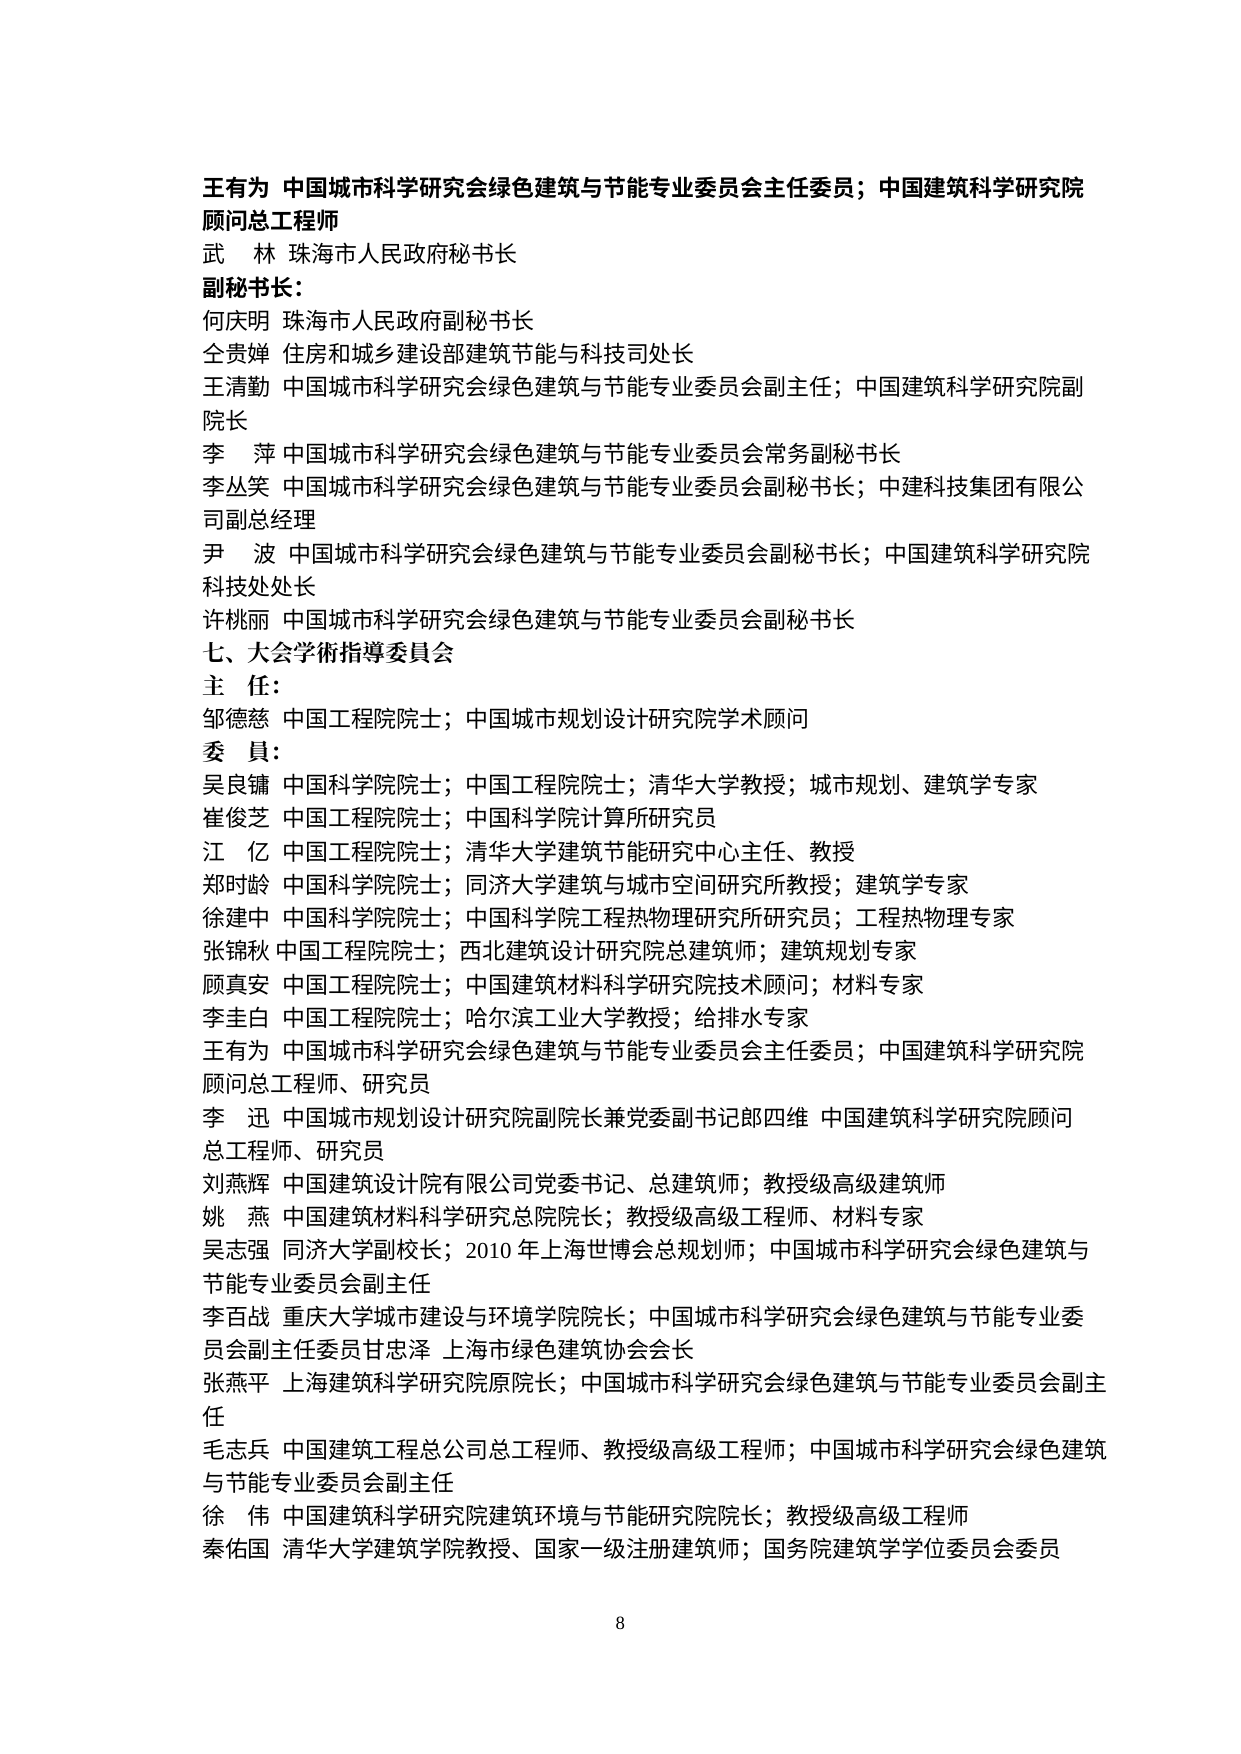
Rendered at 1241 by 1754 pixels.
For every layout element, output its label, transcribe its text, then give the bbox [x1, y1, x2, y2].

text 七、大会学術指導委員会 [202, 635, 1110, 668]
text 王有为 中国城市科学研究会绿色建筑与节能专业委员会主任委员；中国建筑科学研究院顾问总工程师、研究员 [202, 1033, 1093, 1099]
text 吴良镛 中国科学院院士；中国工程院院士；清华大学教授；城市规划、建筑学专家 [202, 767, 1093, 800]
text 顾真安 中国工程院院士；中国建筑材料科学研究院技术顾问；材料专家 [202, 966, 1110, 1000]
text 邹德慈 中国工程院院士；中国城市规划设计研究院学术顾问 [202, 701, 1110, 734]
text 郑时龄 中国科学院院士；同济大学建筑与城市空间研究所教授；建筑学专家 [202, 867, 1110, 900]
text 武 林 珠海市人民政府秘书长 [202, 236, 1093, 269]
text 李百战 重庆大学城市建设与环境学院院长；中国城市科学研究会绿色建筑与节能专业委员会副主任委员甘忠泽 上海市绿色建筑协会会长 [202, 1299, 1093, 1365]
text 李丛笑 中国城市科学研究会绿色建筑与节能专业委员会副秘书长；中建科技集团有限公司副总经理 [202, 469, 1093, 535]
text 崔俊芝 中国工程院院士；中国科学院计算所研究员 [202, 800, 1093, 833]
text 委 員： [202, 734, 1110, 767]
text 徐 伟 中国建筑科学研究院建筑环境与节能研究院院长；教授级高级工程师 [202, 1498, 1110, 1531]
text 姚 燕 中国建筑材料科学研究总院院长；教授级高级工程师、材料专家 [202, 1199, 1110, 1232]
text 吴志强 同济大学副校长；2010 年上海世博会总规划师；中国城市科学研究会绿色建筑与节能专业委员会副主任 [202, 1232, 1110, 1299]
text 尹 波 中国城市科学研究会绿色建筑与节能专业委员会副秘书长；中国建筑科学研究院科技处处长 [202, 535, 1093, 602]
text 王有为 中国城市科学研究会绿色建筑与节能专业委员会主任委员；中国建筑科学研究院顾问总工程师 [202, 170, 1093, 236]
text 秦佑国 清华大学建筑学院教授、国家一级注册建筑师；国务院建筑学学位委员会委员 [202, 1531, 1110, 1564]
text 徐建中 中国科学院院士；中国科学院工程热物理研究所研究员；工程热物理专家 [202, 900, 1110, 933]
text 毛志兵 中国建筑工程总公司总工程师、教授级高级工程师；中国城市科学研究会绿色建筑与节能专业委员会副主任 [202, 1432, 1110, 1498]
text 李圭白 中国工程院院士；哈尔滨工业大学教授；给排水专家 [202, 1000, 1110, 1033]
text 副秘书长： [202, 269, 561, 303]
text 李 迅 中国城市规划设计研究院副院长兼党委副书记郎四维 中国建筑科学研究院顾问总工程师、研究员 [202, 1099, 1093, 1166]
text 李 萍 中国城市科学研究会绿色建筑与节能专业委员会常务副秘书长 [202, 436, 1093, 469]
text 张锦秋 中国工程院院士；西北建筑设计研究院总建筑师；建筑规划专家 [202, 933, 1110, 966]
text 王清勤 中国城市科学研究会绿色建筑与节能专业委员会副主任；中国建筑科学研究院副院长 [202, 369, 1093, 436]
text 江 亿 中国工程院院士；清华大学建筑节能研究中心主任、教授 [202, 833, 1110, 867]
text 主 任： [202, 668, 1110, 701]
text 张燕平 上海建筑科学研究院原院长；中国城市科学研究会绿色建筑与节能专业委员会副主任 [202, 1365, 1110, 1432]
text 仝贵婵 住房和城乡建设部建筑节能与科技司处长 [202, 336, 1110, 369]
text 刘燕辉 中国建筑设计院有限公司党委书记、总建筑师；教授级高级建筑师 [202, 1166, 1110, 1199]
text 何庆明 珠海市人民政府副秘书长 [202, 303, 1110, 336]
text 许桃丽 中国城市科学研究会绿色建筑与节能专业委员会副秘书长 [202, 602, 1093, 635]
